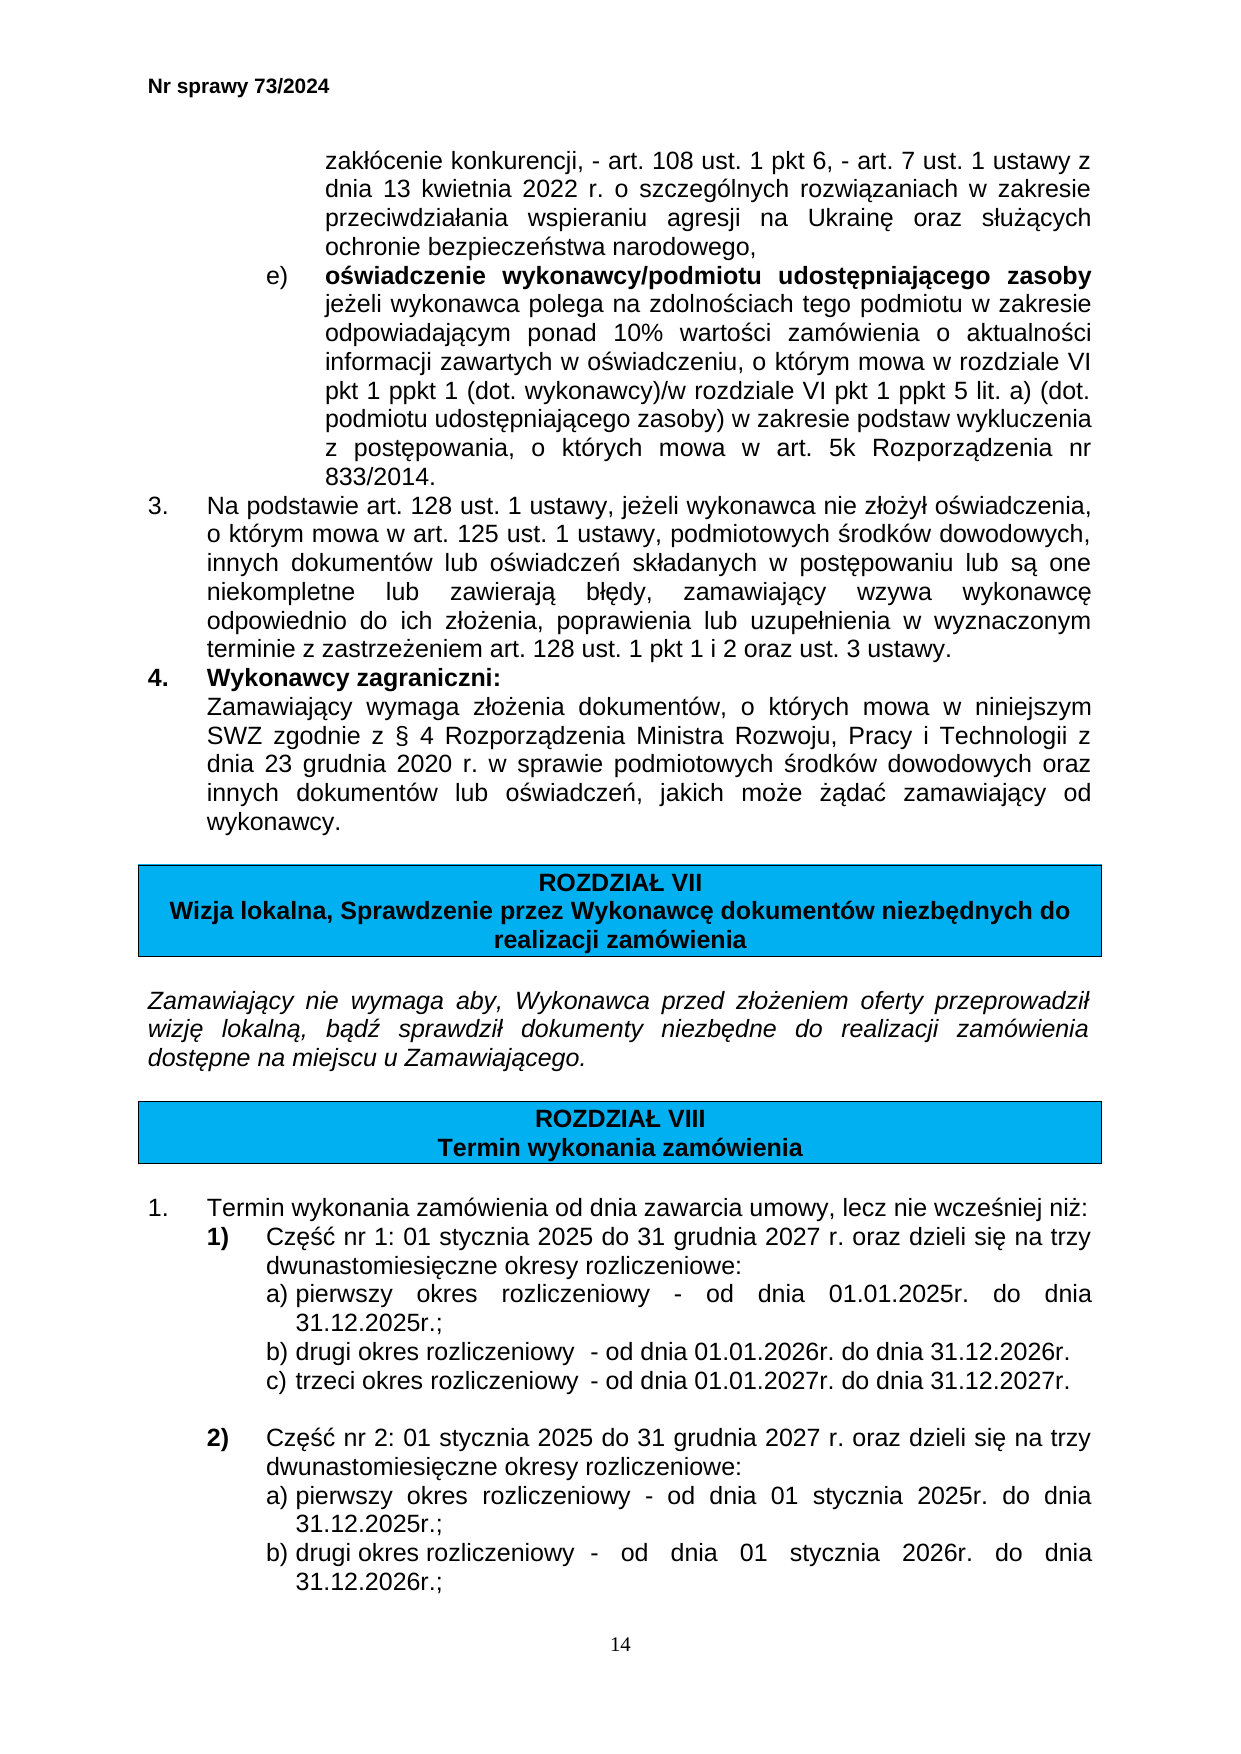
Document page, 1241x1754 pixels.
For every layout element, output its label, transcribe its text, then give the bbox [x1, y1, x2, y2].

list drugi okres rozliczeniowy - od dnia 01.01.2026r. do dnia 31.12.2026r. [266, 1337, 1093, 1366]
list trzeci okres rozliczeniowy - od dnia 01.01.2027r. do dnia 31.12.2027r. [266, 1366, 1093, 1394]
list drugi okres rozliczeniowy - od dnia 01 stycznia 2026r. do dnia 31.12.2026r.; [266, 1538, 1093, 1596]
list Wykonawcy zagraniczni: [148, 663, 1093, 692]
list oświadczenie wykonawcy/podmiotu udostępniającego zasoby jeżeli wykonawca polega na zdolnościach tego podmiotu w zakresie odpowiadającym ponad 10% wartości zamówienia o aktualności informacji zawartych w oświadczeniu, o którym mowa w rozdziale VI pkt 1 ppkt 1 (dot. wykonawcy)/w rozdziale VI pkt 1 ppkt 5 lit. a) (dot. podmiotu udostępniającego zasoby) w zakresie podstaw wykluczenia z postępowania, o których mowa w art. 5k Rozporządzenia nr 833/2014. [266, 261, 1093, 491]
list Na podstawie art. 128 ust. 1 ustawy, jeżeli wykonawca nie złożył oświadczenia, o którym mowa w art. 125 ust. 1 ustawy, podmiotowych środków dowodowych, innych dokumentów lub oświadczeń składanych w postępowaniu lub są one niekompletne lub zawierają błędy, zamawiający wzywa wykonawcę odpowiednio do ich złożenia, poprawienia lub uzupełnienia w wyznaczonym terminie z zastrzeżeniem art. 128 ust. 1 pkt 1 i 2 oraz ust. 3 ustawy. [148, 491, 1093, 663]
list Termin wykonania zamówienia od dnia zawarcia umowy, lecz nie wcześniej niż: [148, 1193, 1093, 1222]
list Część nr 1: 01 stycznia 2025 do 31 grudnia 2027 r. oraz dzieli się na trzy dwunastomiesięczne okresy rozliczeniowe: [207, 1222, 1093, 1279]
list Część nr 2: 01 stycznia 2025 do 31 grudnia 2027 r. oraz dzieli się na trzy dwunastomiesięczne okresy rozliczeniowe: [207, 1423, 1093, 1481]
text Wizja lokalna, Sprawdzenie przez Wykonawcę dokumentów niezbędnych do realizacji zamówienia [139, 893, 1101, 956]
text Zamawiający nie wymaga aby, Wykonawca przed złożeniem oferty przeprowadził wizję lokalną, bądź sprawdził dokumenty niezbędne do realizacji zamówienia dostępne na miejscu u Zamawiającego. [148, 986, 1093, 1072]
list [266, 146, 1093, 261]
list Zamawiający wymaga złożenia dokumentów, o których mowa w niniejszym SWZ zgodnie z § 4 Rozporządzenia Ministra Rozwoju, Pracy i Technologii z dnia 23 grudnia 2020 r. w sprawie podmiotowych środków dowodowych oraz innych dokumentów lub oświadczeń, jakich może żądać zamawiający od wykonawcy. [207, 692, 1093, 836]
text ROZDZIAŁ VII [139, 866, 1101, 893]
list pierwszy okres rozliczeniowy - od dnia 01.01.2025r. do dnia 31.12.2025r.; [266, 1279, 1093, 1337]
list pierwszy okres rozliczeniowy - od dnia 01 stycznia 2025r. do dnia 31.12.2025r.; [266, 1481, 1093, 1538]
text ROZDZIAŁ VIII [139, 1102, 1101, 1129]
text Termin wykonania zamówienia [139, 1129, 1101, 1163]
